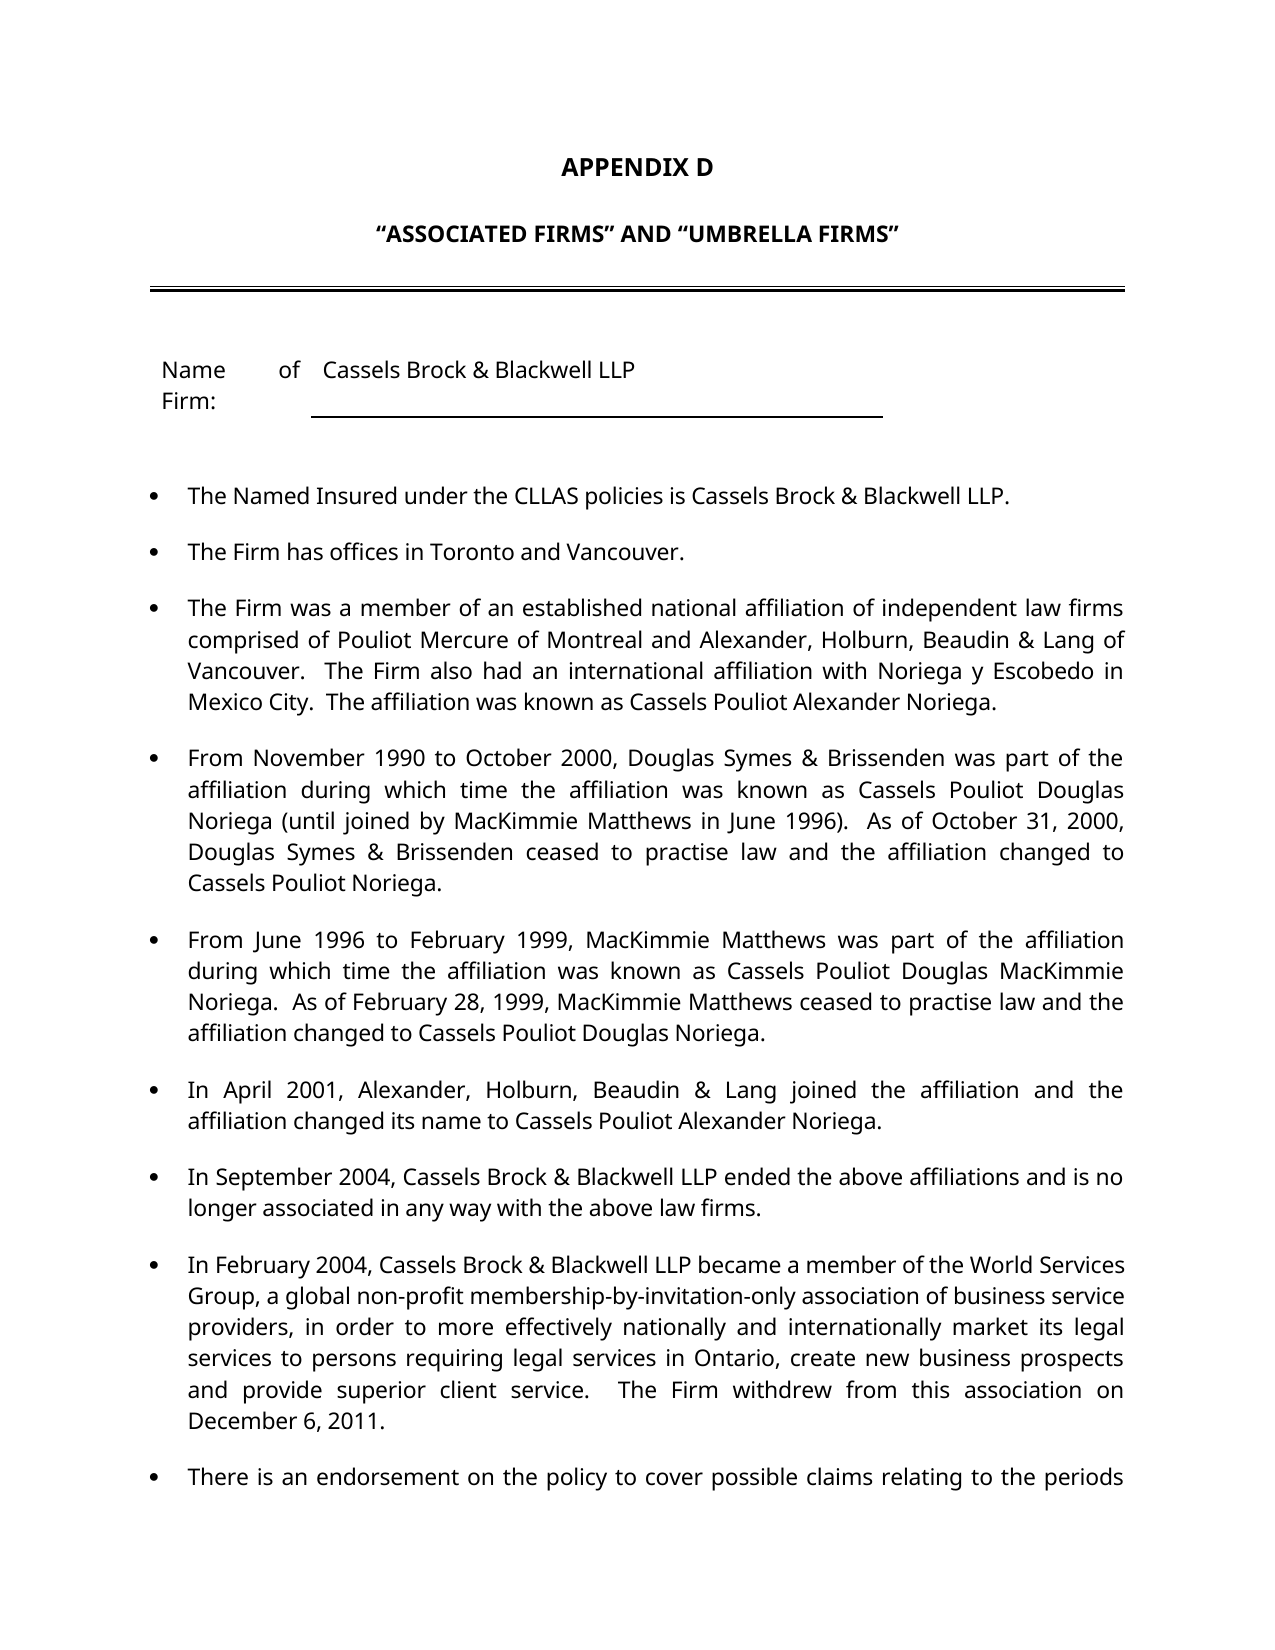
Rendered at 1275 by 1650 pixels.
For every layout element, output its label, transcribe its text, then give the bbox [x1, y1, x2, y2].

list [150, 1461, 1125, 1492]
list In February 2004, Cassels Brock & Blackwell LLP became a member of the World Services Group, a global non-profit membership-by-invitation-only association of business service providers, in order to more effectively nationally and internationally market its legal services to persons requiring legal services in Ontario, create new business prospects and provide superior client service. The Firm withdrew from this association on December 6, 2011. [150, 1249, 1125, 1436]
text APPENDIX D [150, 150, 1125, 184]
table_header Name of Firm: [150, 354, 311, 416]
list The Named Insured under the CLLAS policies is Cassels Brock & Blackwell LLP. [150, 480, 1125, 511]
list The Firm was a member of an established national affiliation of independent law firms comprised of Pouliot Mercure of and Alexander, Holburn, Beaudin & Lang of . The Firm also had an international affiliation with Noriega y Escobedo in . The affiliation was known as Cassels Pouliot Alexander Noriega. [150, 592, 1125, 717]
text “Associated Firms” and “Umbrella Firms” [150, 218, 1125, 249]
list The Firm has offices in Toronto and Vancouver. [150, 536, 1125, 567]
list From June 1996 to February 1999, MacKimmie Matthews was part of the affiliation during which time the affiliation was known as Cassels Pouliot Douglas MacKimmie Noriega. As of , MacKimmie Matthews ceased to practise law and the affiliation changed to Cassels Pouliot Douglas Noriega. [150, 924, 1125, 1049]
list In September 2004, Cassels Brock & Blackwell LLP ended the above affiliations and is no longer associated in any way with the above law firms. [150, 1161, 1125, 1224]
table_header Cassels Brock & Blackwell LLP [311, 354, 883, 416]
list From November 1990 to October 2000, Douglas Symes & Brissenden was part of the affiliation during which time the affiliation was known as Cassels Pouliot Douglas Noriega (until joined by MacKimmie Matthews in June 1996). As of , Douglas Symes & Brissenden ceased to practise law and the affiliation changed to Cassels Pouliot Noriega. [150, 742, 1125, 899]
list In April 2001, Alexander, Holburn, Beaudin & Lang joined the affiliation and the affiliation changed its name to Cassels Pouliot Alexander Noriega. [150, 1074, 1125, 1136]
